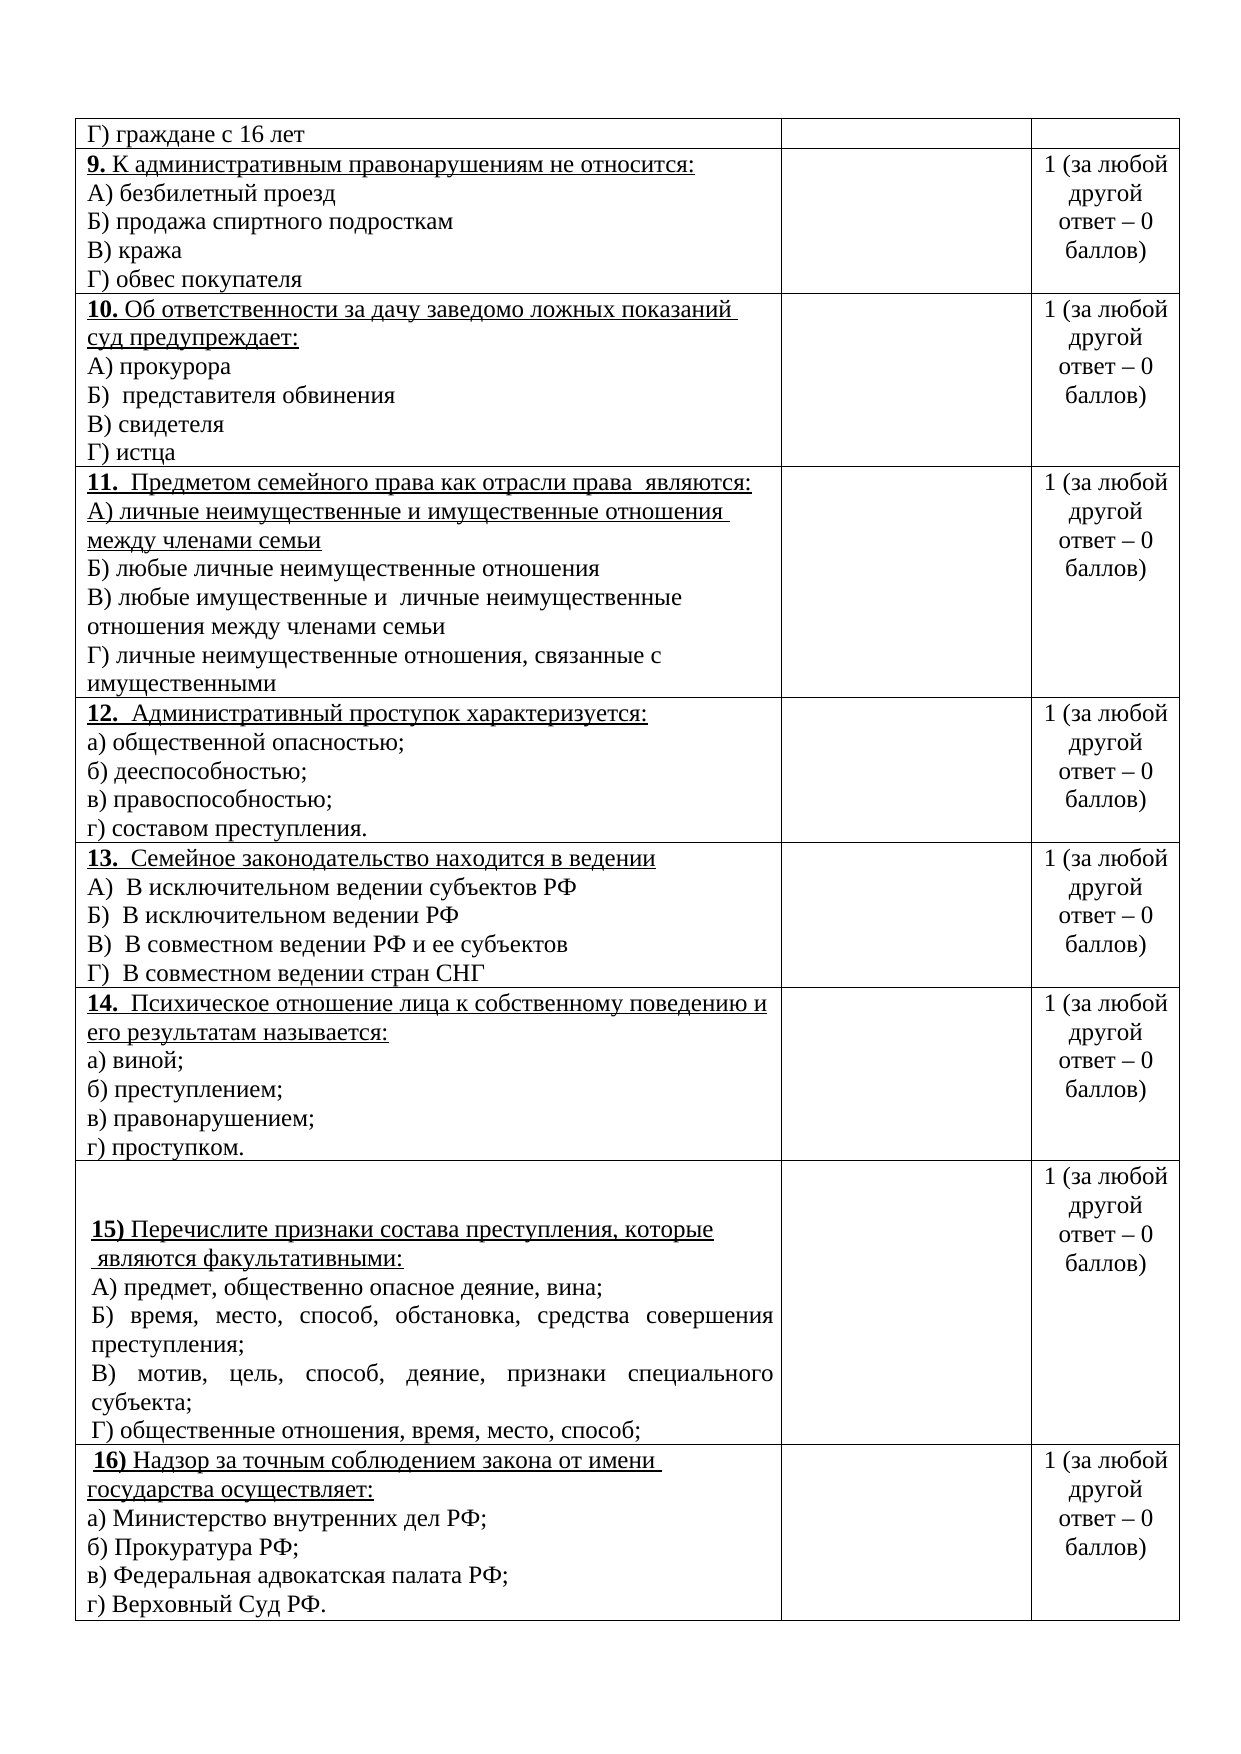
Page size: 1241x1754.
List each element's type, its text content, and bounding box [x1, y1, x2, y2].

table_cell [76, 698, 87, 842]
table_cell 1 (за любой другой ответ – 0 баллов) [1032, 1161, 1179, 1444]
table_cell [782, 467, 1031, 697]
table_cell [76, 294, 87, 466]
table_cell [782, 294, 1031, 466]
table_cell 9. К административным правонарушениям не относится: А) безбилетный проезд Б) продажа спиртного подросткам В) кража Г) обвес покупателя [76, 149, 781, 293]
table_cell [76, 1161, 781, 1444]
table_cell 16) Надзор за точным соблюдением закона от имени государства осуществляет: а) Министерство внутренних дел РФ; б) Прокуратура РФ; в) Федеральная адвокатская палата РФ; г) Верховный Суд РФ. [76, 1445, 781, 1620]
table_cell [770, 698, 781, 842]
table_cell [782, 119, 1031, 148]
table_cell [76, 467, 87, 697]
table_cell [782, 988, 1031, 1160]
table_cell 1 (за любой другой ответ – 0 баллов) [1032, 149, 1179, 293]
table_cell [782, 698, 1031, 842]
table_cell [782, 1161, 1031, 1444]
table_cell 13. Семейное законодательство находится в ведении А) В исключительном ведении субъектов РФ Б) В исключительном ведении РФ В) В совместном ведении РФ и ее субъектов Г) В совместном ведении стран СНГ [76, 843, 781, 987]
table_cell [782, 1445, 1031, 1620]
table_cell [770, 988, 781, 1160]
table_cell 1 (за любой другой ответ – 0 баллов) [1032, 843, 1179, 987]
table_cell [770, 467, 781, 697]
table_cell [1032, 119, 1179, 148]
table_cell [76, 119, 781, 148]
table_cell 1 (за любой другой ответ – 0 баллов) [1032, 988, 1179, 1160]
table_cell 1 (за любой другой ответ – 0 баллов) [1032, 467, 1179, 697]
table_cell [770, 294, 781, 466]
table_cell 1 (за любой другой ответ – 0 баллов) [1032, 698, 1179, 842]
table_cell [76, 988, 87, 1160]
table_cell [1032, 1445, 1179, 1620]
table_cell [782, 149, 1031, 293]
table_cell [782, 843, 1031, 987]
table_cell 1 (за любой другой ответ – 0 баллов) [1032, 294, 1179, 466]
